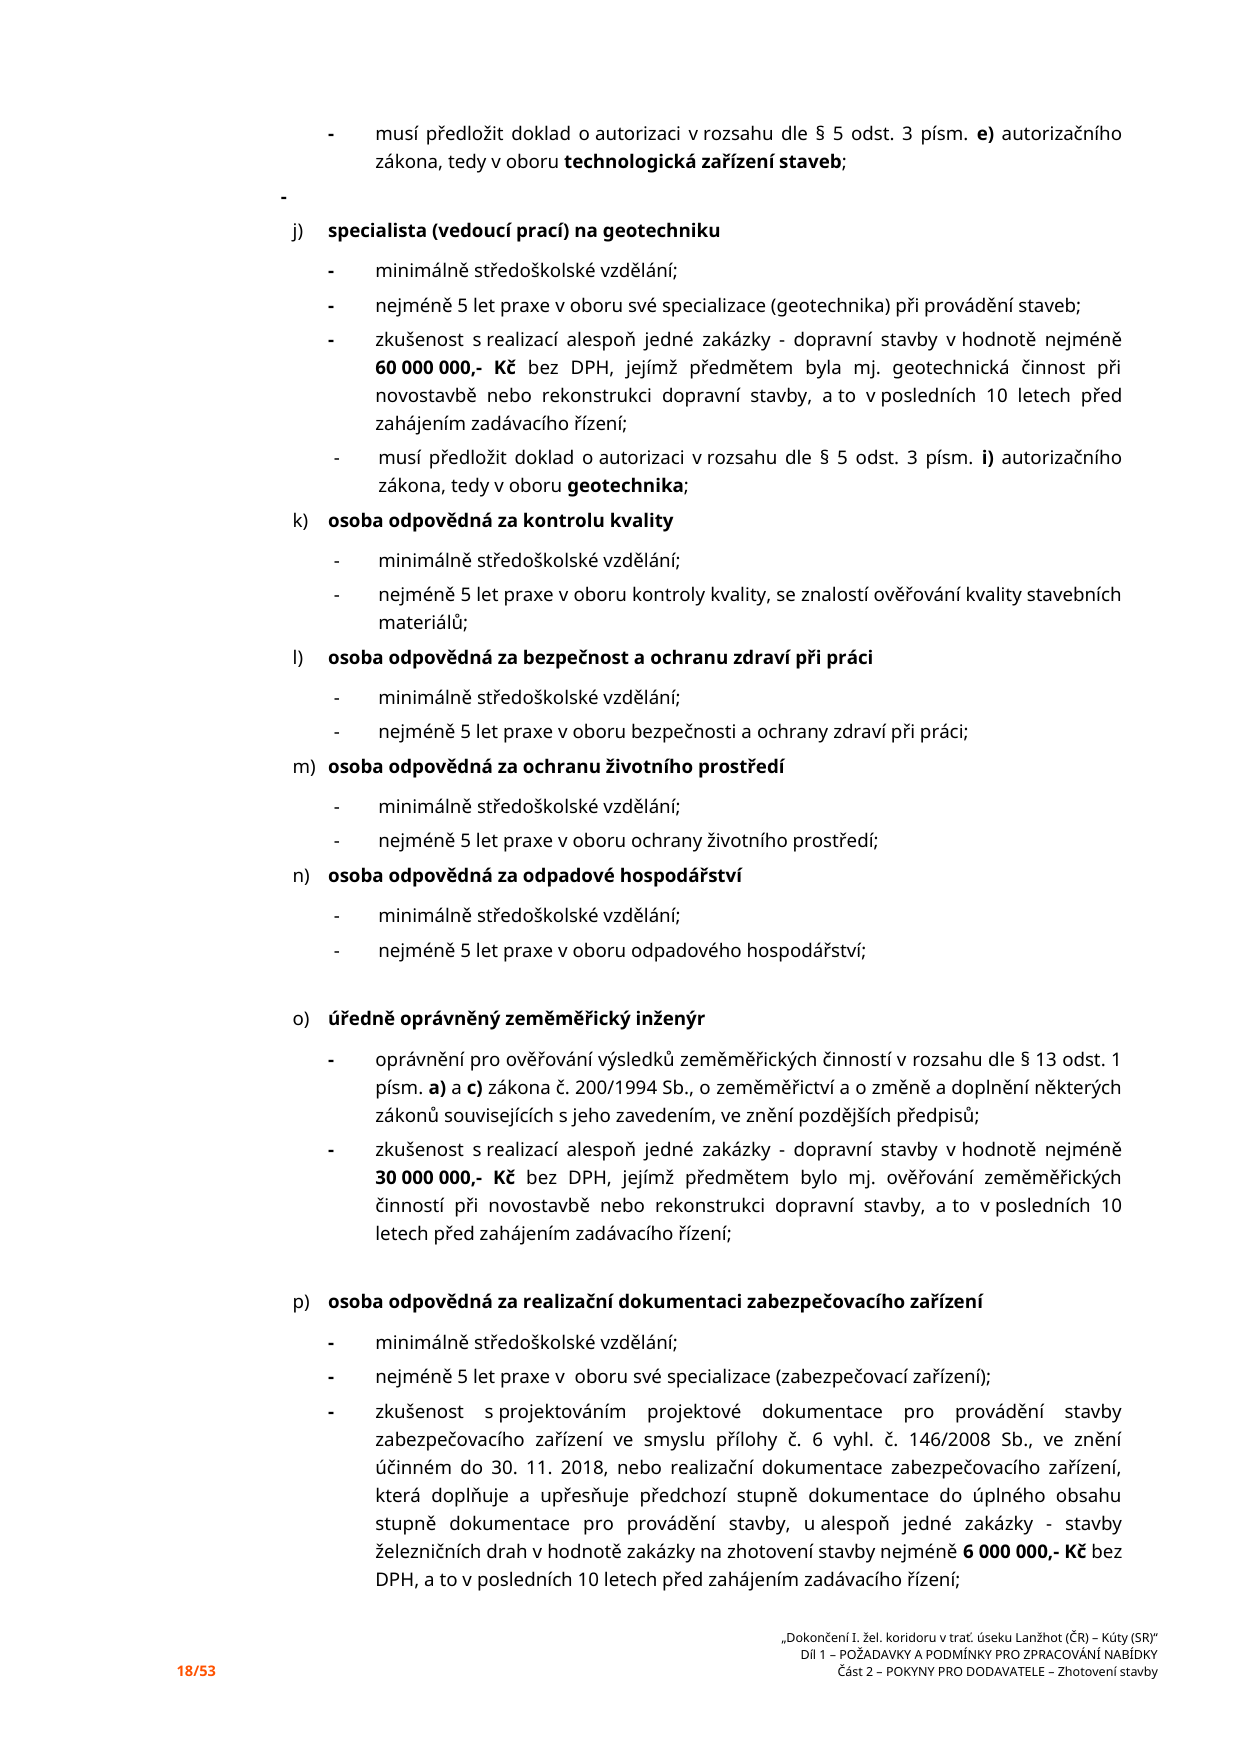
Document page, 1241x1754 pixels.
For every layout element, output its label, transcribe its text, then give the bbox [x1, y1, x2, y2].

text osoba odpovědná za odpadové hospodářství [292, 862, 1122, 888]
text nejméně 5 let praxe v oboru své specializace (zabezpečovací zařízení); [328, 1364, 1122, 1389]
text zkušenost s realizací alespoň jedné zakázky - dopravní stavby v hodnotě nejméně 60 000 000,- Kč bez DPH, jejímž předmětem byla mj. geotechnická činnost při novostavbě nebo rekonstrukci dopravní stavby, a to v posledních 10 letech před zahájením zadávacího řízení; [328, 326, 1122, 436]
list minimálně středoškolské vzdělání; [334, 793, 1122, 819]
text osoba odpovědná za ochranu životního prostředí [292, 753, 1122, 778]
text zkušenost s realizací alespoň jedné zakázky - dopravní stavby v hodnotě nejméně 30 000 000,- Kč bez DPH, jejímž předmětem bylo mj. ověřování zeměměřických činností při novostavbě nebo rekonstrukci dopravní stavby, a to v posledních 10 letech před zahájením zadávacího řízení; [328, 1136, 1122, 1246]
text osoba odpovědná za bezpečnost a ochranu zdraví při práci [292, 644, 1122, 669]
list minimálně středoškolské vzdělání; [334, 547, 1122, 573]
text osoba odpovědná za kontrolu kvality [292, 507, 1122, 532]
list nejméně 5 let praxe v oboru odpadového hospodářství; [334, 937, 1122, 962]
list minimálně středoškolské vzdělání; [334, 684, 1122, 710]
text zkušenost s projektováním projektové dokumentace pro provádění stavby zabezpečovacího zařízení ve smyslu přílohy č. 6 vyhl. č. 146/2008 Sb., ve znění účinném do 30. 11. 2018, nebo realizační dokumentace zabezpečovacího zařízení, která doplňuje a upřesňuje předchozí stupně dokumentace do úplného obsahu stupně dokumentace pro provádění stavby, u alespoň jedné zakázky - stavby železničních drah v hodnotě zakázky na zhotovení stavby nejméně 6 000 000,- Kč bez DPH, a to v posledních 10 letech před zahájením zadávacího řízení; [328, 1398, 1122, 1592]
list minimálně středoškolské vzdělání; [334, 903, 1122, 928]
list nejméně 5 let praxe v oboru kontroly kvality, se znalostí ověřování kvality stavebních materiálů; [334, 582, 1122, 635]
list musí předložit doklad o autorizaci v rozsahu dle § 5 odst. 3 písm. i) autorizačního zákona, tedy v oboru geotechnika; [334, 444, 1122, 498]
text musí předložit doklad o autorizaci v rozsahu dle § 5 odst. 3 písm. e) autorizačního zákona, tedy v oboru technologická zařízení staveb; [328, 121, 1122, 174]
text minimálně středoškolské vzdělání; [328, 1329, 1122, 1355]
text oprávnění pro ověřování výsledků zeměměřických činností v rozsahu dle § 13 odst. 1 písm. a) a c) zákona č. 200/1994 Sb., o zeměměřictví a o změně a doplnění některých zákonů souvisejících s jeho zavedením, ve znění pozdějších předpisů; [328, 1046, 1122, 1127]
text minimálně středoškolské vzdělání; [328, 258, 1122, 283]
text osoba odpovědná za realizační dokumentaci zabezpečovacího zařízení [292, 1289, 1122, 1314]
text specialista (vedoucí prací) na geotechniku [292, 217, 1122, 243]
text nejméně 5 let praxe v oboru své specializace (geotechnika) při provádění staveb; [328, 292, 1122, 317]
list nejméně 5 let praxe v oboru ochrany životního prostředí; [334, 828, 1122, 853]
text úředně oprávněný zeměměřický inženýr [292, 1005, 1122, 1031]
list nejméně 5 let praxe v oboru bezpečnosti a ochrany zdraví při práci; [334, 719, 1122, 744]
